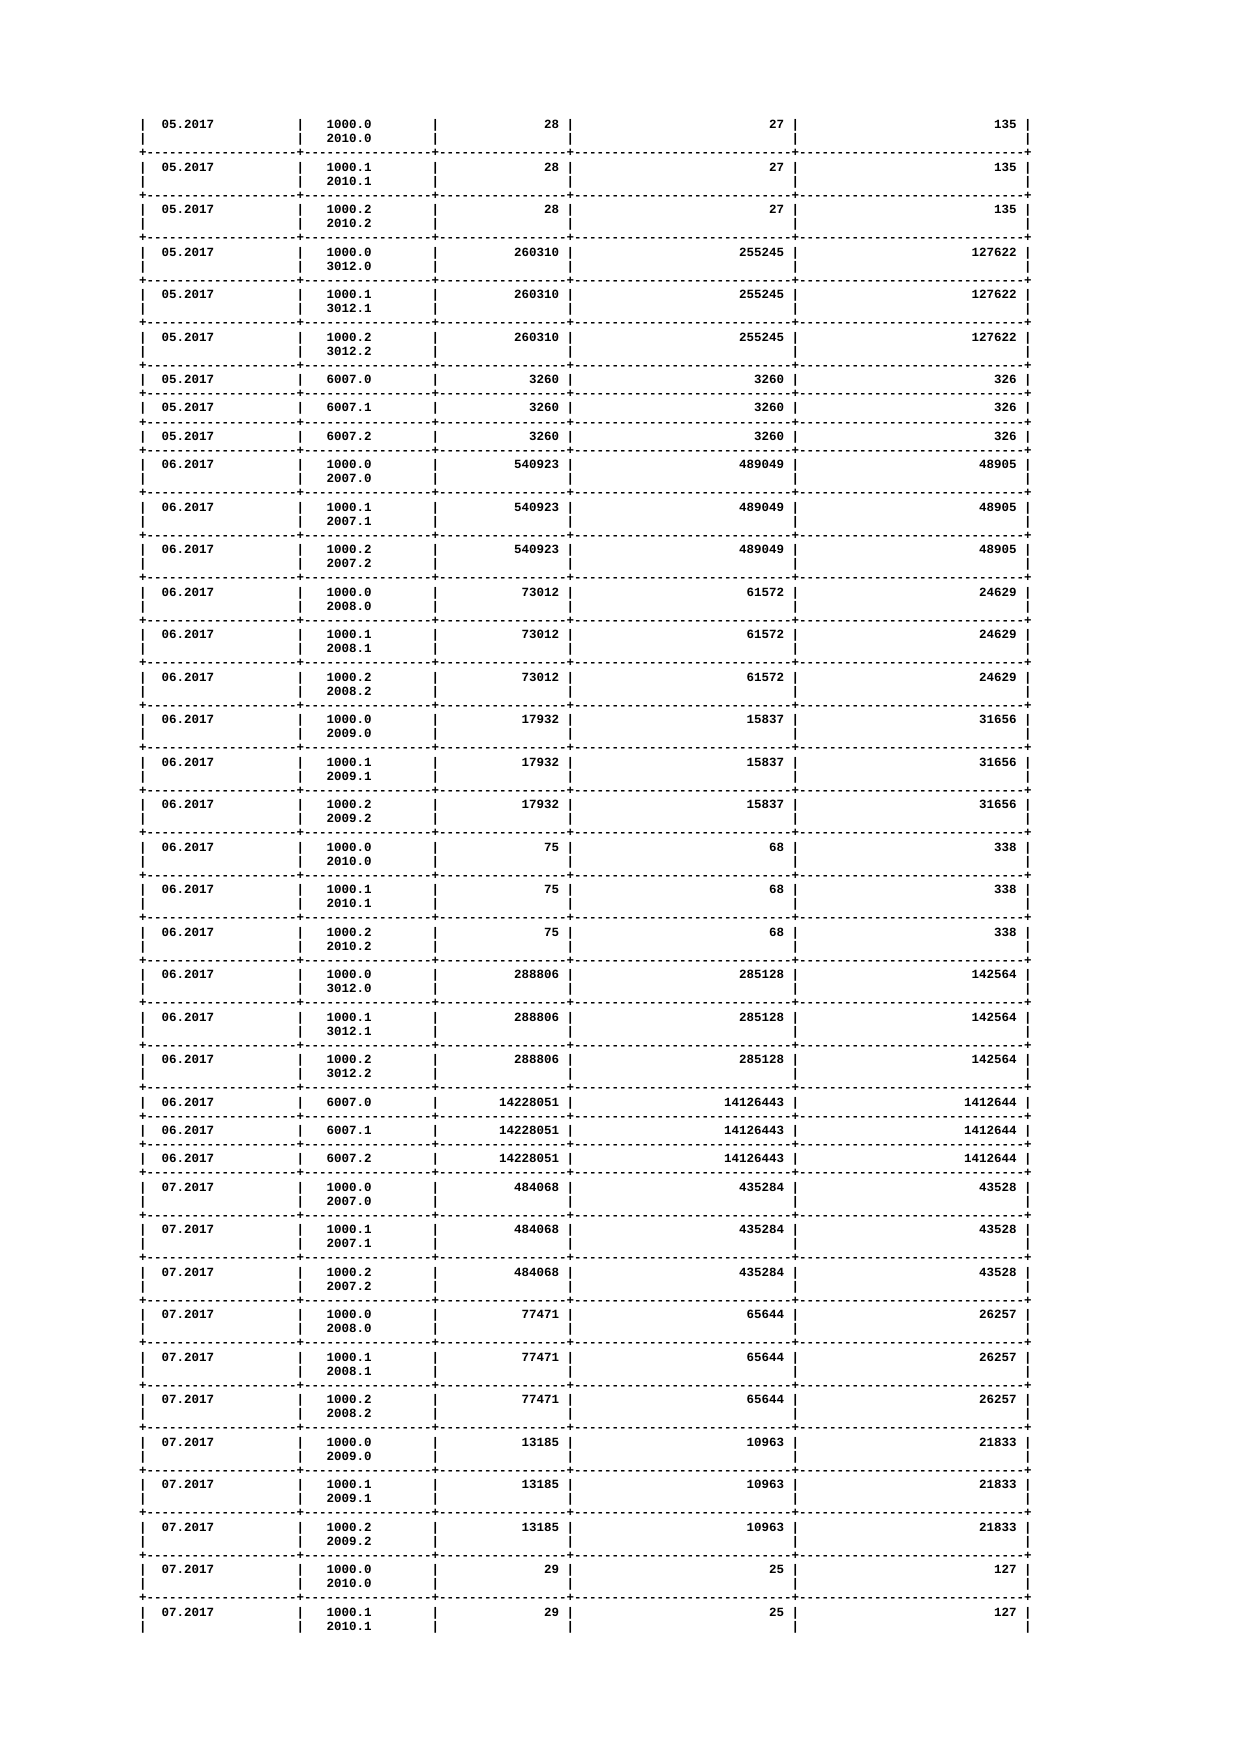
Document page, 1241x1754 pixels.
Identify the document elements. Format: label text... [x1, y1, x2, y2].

text | | 3012.0 | | | | [139, 982, 1101, 996]
text | | 2010.0 | | | | [139, 132, 1101, 146]
text | 05.2017 | 1000.2 | 260310 | 255245 | 127622 | [139, 331, 1101, 345]
text | 06.2017 | 1000.2 | 73012 | 61572 | 24629 | [139, 671, 1101, 685]
text | | 2008.1 | | | | [139, 1365, 1101, 1379]
text +--------------------+-----------------+-----------------+-----------------------------+------------------------------+ [139, 444, 1101, 458]
text +--------------------+-----------------+-----------------+-----------------------------+------------------------------+ [139, 614, 1101, 628]
text | | 3012.2 | | | | [139, 1067, 1101, 1081]
text | | 2010.0 | | | | [139, 855, 1101, 869]
text +--------------------+-----------------+-----------------+-----------------------------+------------------------------+ [139, 1110, 1101, 1124]
text | | 2010.1 | | | | [139, 1620, 1101, 1634]
text +--------------------+-----------------+-----------------+-----------------------------+------------------------------+ [139, 699, 1101, 713]
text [139, 1591, 1101, 1606]
text +--------------------+-----------------+-----------------+-----------------------------+------------------------------+ [139, 416, 1101, 430]
text | 06.2017 | 1000.0 | 73012 | 61572 | 24629 | [139, 586, 1101, 600]
text | | 2007.2 | | | | [139, 1280, 1101, 1294]
text | | 2008.2 | | | | [139, 1407, 1101, 1421]
text | | 2010.2 | | | | [139, 940, 1101, 954]
text | 07.2017 | 1000.2 | 484068 | 435284 | 43528 | [139, 1266, 1101, 1280]
text +--------------------+-----------------+-----------------+-----------------------------+------------------------------+ [139, 1166, 1101, 1181]
text +--------------------+-----------------+-----------------+-----------------------------+------------------------------+ [139, 741, 1101, 756]
text | 06.2017 | 1000.2 | 75 | 68 | 338 | [139, 926, 1101, 940]
text | | 2007.0 | | | | [139, 472, 1101, 486]
text +--------------------+-----------------+-----------------+-----------------------------+------------------------------+ [139, 869, 1101, 883]
text | | 2010.1 | | | | [139, 175, 1101, 189]
text +--------------------+-----------------+-----------------+-----------------------------+------------------------------+ [139, 316, 1101, 331]
text | 05.2017 | 6007.1 | 3260 | 3260 | 326 | [139, 401, 1101, 416]
text +--------------------+-----------------+-----------------+-----------------------------+------------------------------+ [139, 486, 1101, 501]
text | | 2009.0 | | | | [139, 727, 1101, 741]
text +--------------------+-----------------+-----------------+-----------------------------+------------------------------+ [139, 359, 1101, 373]
text | | 2010.0 | | | | [139, 1577, 1101, 1591]
text | 06.2017 | 6007.1 | 14228051 | 14126443 | 1412644 | [139, 1124, 1101, 1138]
text | | 3012.1 | | | | [139, 302, 1101, 316]
text | | 3012.1 | | | | [139, 1025, 1101, 1039]
text | 05.2017 | 1000.1 | 28 | 27 | 135 | [139, 161, 1101, 175]
text +--------------------+-----------------+-----------------+-----------------------------+------------------------------+ [139, 1039, 1101, 1053]
text | | 2007.1 | | | | [139, 1237, 1101, 1251]
text | | 2009.1 | | | | [139, 770, 1101, 784]
text +--------------------+-----------------+-----------------+-----------------------------+------------------------------+ [139, 1138, 1101, 1152]
text | 05.2017 | 1000.0 | 28 | 27 | 135 | [139, 118, 1101, 132]
text | 06.2017 | 1000.0 | 540923 | 489049 | 48905 | [139, 458, 1101, 472]
text +--------------------+-----------------+-----------------+-----------------------------+------------------------------+ [139, 571, 1101, 586]
text | 05.2017 | 1000.0 | 260310 | 255245 | 127622 | [139, 246, 1101, 260]
text | | 2007.1 | | | | [139, 515, 1101, 529]
text | | 2009.1 | | | | [139, 1492, 1101, 1506]
text +--------------------+-----------------+-----------------+-----------------------------+------------------------------+ [139, 231, 1101, 246]
text +--------------------+-----------------+-----------------+-----------------------------+------------------------------+ [139, 529, 1101, 543]
text +--------------------+-----------------+-----------------+-----------------------------+------------------------------+ [139, 1081, 1101, 1096]
text | 06.2017 | 6007.2 | 14228051 | 14126443 | 1412644 | [139, 1152, 1101, 1166]
text +--------------------+-----------------+-----------------+-----------------------------+------------------------------+ [139, 954, 1101, 968]
text | 07.2017 | 1000.0 | 13185 | 10963 | 21833 | [139, 1436, 1101, 1450]
text | 06.2017 | 1000.2 | 288806 | 285128 | 142564 | [139, 1053, 1101, 1067]
text | | 2010.1 | | | | [139, 897, 1101, 911]
text | 06.2017 | 1000.1 | 540923 | 489049 | 48905 | [139, 501, 1101, 515]
text | 06.2017 | 1000.2 | 17932 | 15837 | 31656 | [139, 798, 1101, 812]
text | 06.2017 | 1000.1 | 75 | 68 | 338 | [139, 883, 1101, 897]
text | 05.2017 | 6007.0 | 3260 | 3260 | 326 | [139, 373, 1101, 387]
text +--------------------+-----------------+-----------------+-----------------------------+------------------------------+ [139, 1336, 1101, 1351]
text +--------------------+-----------------+-----------------+-----------------------------+------------------------------+ [139, 1251, 1101, 1266]
text | | 3012.2 | | | | [139, 345, 1101, 359]
text | 06.2017 | 1000.0 | 17932 | 15837 | 31656 | [139, 713, 1101, 727]
text | 06.2017 | 1000.1 | 17932 | 15837 | 31656 | [139, 756, 1101, 770]
text +--------------------+-----------------+-----------------+-----------------------------+------------------------------+ [139, 784, 1101, 798]
text +--------------------+-----------------+-----------------+-----------------------------+------------------------------+ [139, 1506, 1101, 1521]
text +--------------------+-----------------+-----------------+-----------------------------+------------------------------+ [139, 189, 1101, 203]
text +--------------------+-----------------+-----------------+-----------------------------+------------------------------+ [139, 1379, 1101, 1393]
text | 07.2017 | 1000.2 | 77471 | 65644 | 26257 | [139, 1393, 1101, 1407]
text | | 2009.2 | | | | [139, 812, 1101, 826]
text | 07.2017 | 1000.1 | 29 | 25 | 127 | [139, 1606, 1101, 1620]
text | | 2007.2 | | | | [139, 557, 1101, 571]
text +--------------------+-----------------+-----------------+-----------------------------+------------------------------+ [139, 1421, 1101, 1436]
text | 07.2017 | 1000.1 | 77471 | 65644 | 26257 | [139, 1351, 1101, 1365]
text | | 3012.0 | | | | [139, 260, 1101, 274]
text | | 2008.2 | | | | [139, 685, 1101, 699]
text +--------------------+-----------------+-----------------+-----------------------------+------------------------------+ [139, 911, 1101, 926]
text | | 2008.1 | | | | [139, 642, 1101, 656]
text | 06.2017 | 1000.0 | 75 | 68 | 338 | [139, 841, 1101, 855]
text | | 2009.2 | | | | [139, 1535, 1101, 1549]
text | 06.2017 | 6007.0 | 14228051 | 14126443 | 1412644 | [139, 1096, 1101, 1110]
text | 05.2017 | 1000.1 | 260310 | 255245 | 127622 | [139, 288, 1101, 302]
text +--------------------+-----------------+-----------------+-----------------------------+------------------------------+ [139, 656, 1101, 671]
text | 07.2017 | 1000.0 | 77471 | 65644 | 26257 | [139, 1308, 1101, 1322]
text +--------------------+-----------------+-----------------+-----------------------------+------------------------------+ [139, 826, 1101, 841]
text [139, 146, 1101, 161]
text +--------------------+-----------------+-----------------+-----------------------------+------------------------------+ [139, 1464, 1101, 1478]
text | | 2008.0 | | | | [139, 1322, 1101, 1336]
text | 06.2017 | 1000.2 | 540923 | 489049 | 48905 | [139, 543, 1101, 557]
text | 07.2017 | 1000.1 | 484068 | 435284 | 43528 | [139, 1223, 1101, 1237]
text | | 2009.0 | | | | [139, 1450, 1101, 1464]
text | 07.2017 | 1000.0 | 484068 | 435284 | 43528 | [139, 1181, 1101, 1195]
text | | 2007.0 | | | | [139, 1195, 1101, 1209]
text +--------------------+-----------------+-----------------+-----------------------------+------------------------------+ [139, 1549, 1101, 1563]
text +--------------------+-----------------+-----------------+-----------------------------+------------------------------+ [139, 996, 1101, 1011]
text | | 2010.2 | | | | [139, 217, 1101, 231]
text +--------------------+-----------------+-----------------+-----------------------------+------------------------------+ [139, 274, 1101, 288]
text | | 2008.0 | | | | [139, 600, 1101, 614]
text | 07.2017 | 1000.0 | 29 | 25 | 127 | [139, 1563, 1101, 1577]
text | 05.2017 | 1000.2 | 28 | 27 | 135 | [139, 203, 1101, 217]
text | 05.2017 | 6007.2 | 3260 | 3260 | 326 | [139, 430, 1101, 444]
text +--------------------+-----------------+-----------------+-----------------------------+------------------------------+ [139, 387, 1101, 401]
text | 07.2017 | 1000.2 | 13185 | 10963 | 21833 | [139, 1521, 1101, 1535]
text | 07.2017 | 1000.1 | 13185 | 10963 | 21833 | [139, 1478, 1101, 1492]
text | 06.2017 | 1000.1 | 73012 | 61572 | 24629 | [139, 628, 1101, 642]
text +--------------------+-----------------+-----------------+-----------------------------+------------------------------+ [139, 1294, 1101, 1308]
text | 06.2017 | 1000.0 | 288806 | 285128 | 142564 | [139, 968, 1101, 982]
text | 06.2017 | 1000.1 | 288806 | 285128 | 142564 | [139, 1011, 1101, 1025]
text +--------------------+-----------------+-----------------+-----------------------------+------------------------------+ [139, 1209, 1101, 1223]
